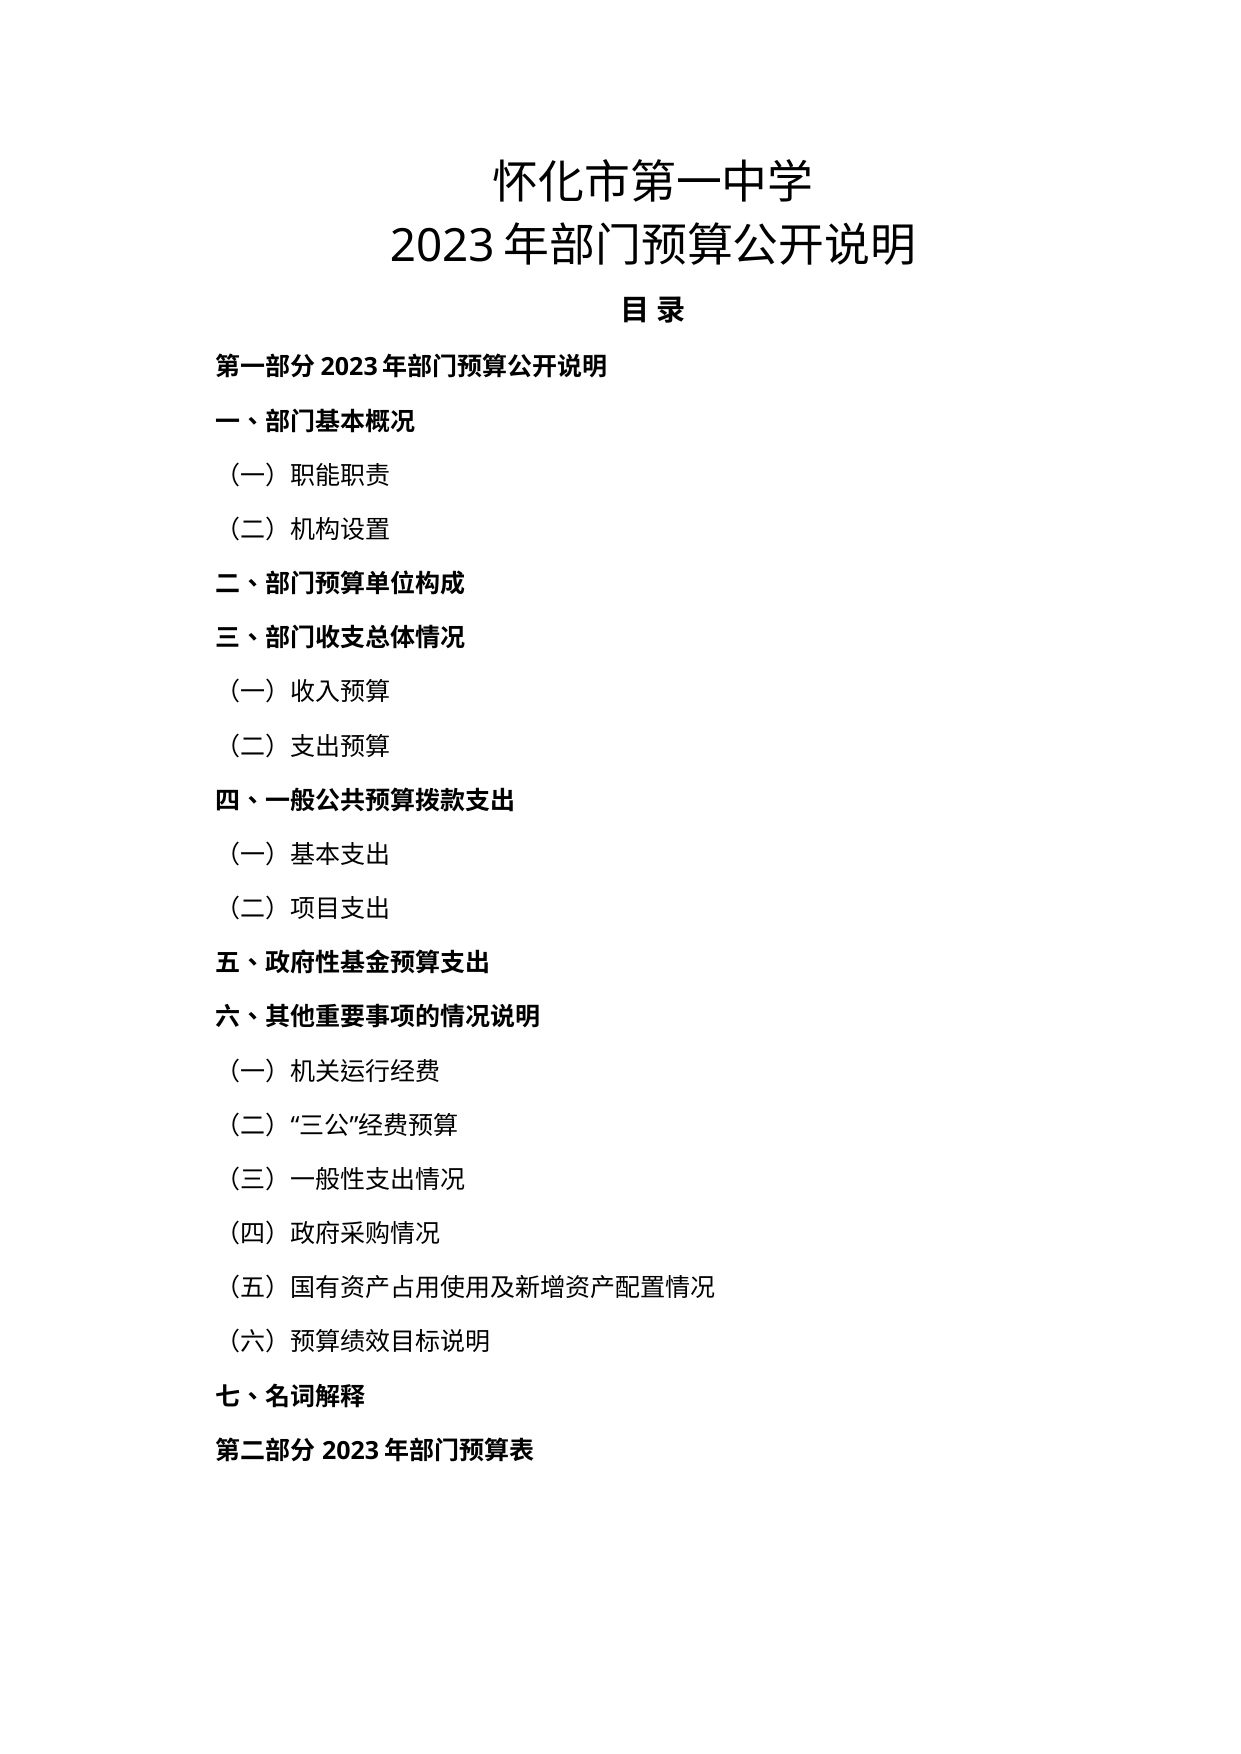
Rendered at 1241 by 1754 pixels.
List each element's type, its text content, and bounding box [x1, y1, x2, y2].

text （五）国有资产占用使用及新增资产配置情况 [150, 1250, 1090, 1304]
text 七、名词解释 [150, 1358, 1090, 1412]
text （一）收入预算 [150, 654, 1090, 708]
text （一）机关运行经费 [150, 1033, 1090, 1087]
text 六、其他重要事项的情况说明 [150, 979, 1090, 1033]
text 2023年部门预算公开说明 [150, 212, 1090, 275]
text （六）预算绩效目标说明 [150, 1304, 1090, 1358]
text 第二部分 2023年部门预算表 [150, 1412, 1090, 1466]
text 三、部门收支总体情况 [150, 600, 1090, 654]
text （一）职能职责 [150, 437, 1090, 491]
text 一、部门基本概况 [150, 383, 1090, 437]
text （二）机构设置 [150, 491, 1090, 546]
text （二）“三公”经费预算 [150, 1087, 1090, 1141]
text 五、政府性基金预算支出 [150, 925, 1090, 979]
text 目 录 [150, 275, 1090, 329]
text （三）一般性支出情况 [150, 1141, 1090, 1196]
text （四）政府采购情况 [150, 1196, 1090, 1250]
text （二）项目支出 [150, 871, 1090, 925]
text 二、部门预算单位构成 [150, 546, 1090, 600]
text 第一部分2023年部门预算公开说明 [150, 329, 1090, 383]
text （二）支出预算 [150, 708, 1090, 762]
text 怀化市第一中学 [150, 150, 1090, 212]
text 四、一般公共预算拨款支出 [150, 762, 1090, 816]
text （一）基本支出 [150, 816, 1090, 871]
